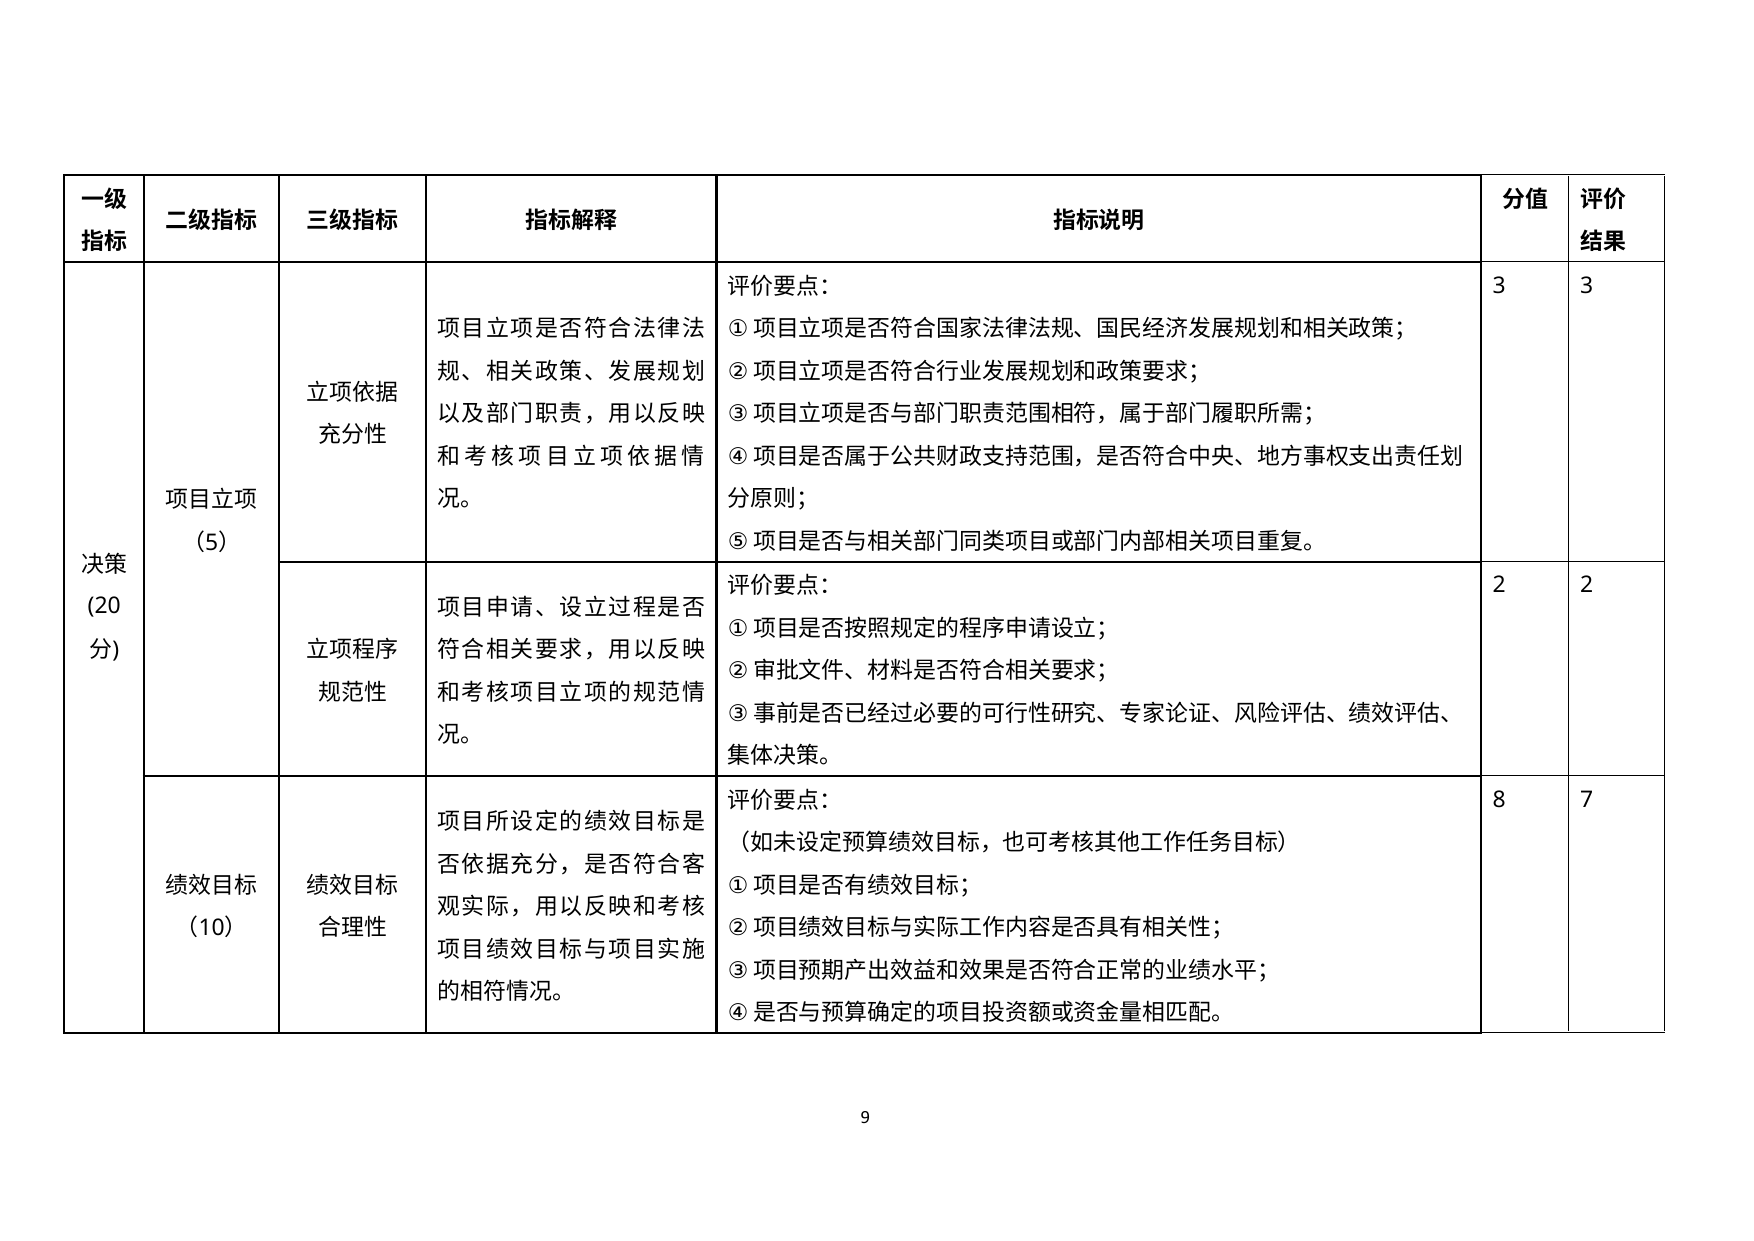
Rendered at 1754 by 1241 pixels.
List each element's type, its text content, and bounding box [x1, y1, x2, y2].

table_cell 3 [1482, 262, 1568, 561]
table_cell 评价要点： ①项目立项是否符合国家法律法规、国民经济发展规划和相关政策； ②项目立项是否符合行业发展规划和政策要求； ③项目立项是否与部门职责范围相符，属于部门履职所需； ④项目是否属于公共财政支持范围，是否符合中央、地方事权支出责任划分原则； ⑤项目是否与相关部门同类项目或部门内部相关项目重复。 [718, 263, 1480, 561]
table_cell 立项依据 充分性 [280, 263, 425, 561]
table_cell 项目立项是否符合法律法规、相关政策、发展规划以及部门职责，用以反映和考核项目立项依据情况。 [427, 263, 715, 561]
table_cell 决策(20分) [65, 263, 143, 1032]
table_cell 2 [1482, 562, 1568, 775]
table_header 评价 结果 [1569, 175, 1665, 261]
table_cell 项目立项（5） [145, 263, 278, 775]
table_cell 3 [1569, 262, 1664, 561]
table_header 分值 [1482, 175, 1569, 261]
table_cell 评价要点： ①项目是否按照规定的程序申请设立； ②审批文件、材料是否符合相关要求； ③事前是否已经过必要的可行性研究、专家论证、风险评估、绩效评估、集体决策。 [718, 563, 1480, 775]
table_cell 项目申请、设立过程是否符合相关要求，用以反映和考核项目立项的规范情况。 [427, 563, 715, 775]
table_cell 7 [1569, 776, 1665, 1032]
table_cell 立项程序 规范性 [280, 563, 425, 775]
table_header 三级指标 [280, 176, 425, 261]
table_cell 绩效目标（10） [145, 777, 278, 1032]
table_cell 8 [1482, 776, 1569, 1032]
table_cell 2 [1569, 562, 1664, 775]
table_header 一级指标 [65, 176, 143, 261]
table_cell 项目所设定的绩效目标是否依据充分，是否符合客观实际，用以反映和考核项目绩效目标与项目实施的相符情况。 [427, 777, 715, 1032]
table_header 指标说明 [718, 176, 1480, 261]
table_cell 评价要点： （如未设定预算绩效目标，也可考核其他工作任务目标） ①项目是否有绩效目标； ②项目绩效目标与实际工作内容是否具有相关性； ③项目预期产出效益和效果是否符合正常的业绩水平； ④是否与预算确定的项目投资额或资金量相匹配。 [718, 777, 1480, 1032]
table_header 二级指标 [145, 176, 278, 261]
table_header 指标解释 [427, 176, 715, 261]
table_cell 绩效目标 合理性 [280, 777, 425, 1032]
